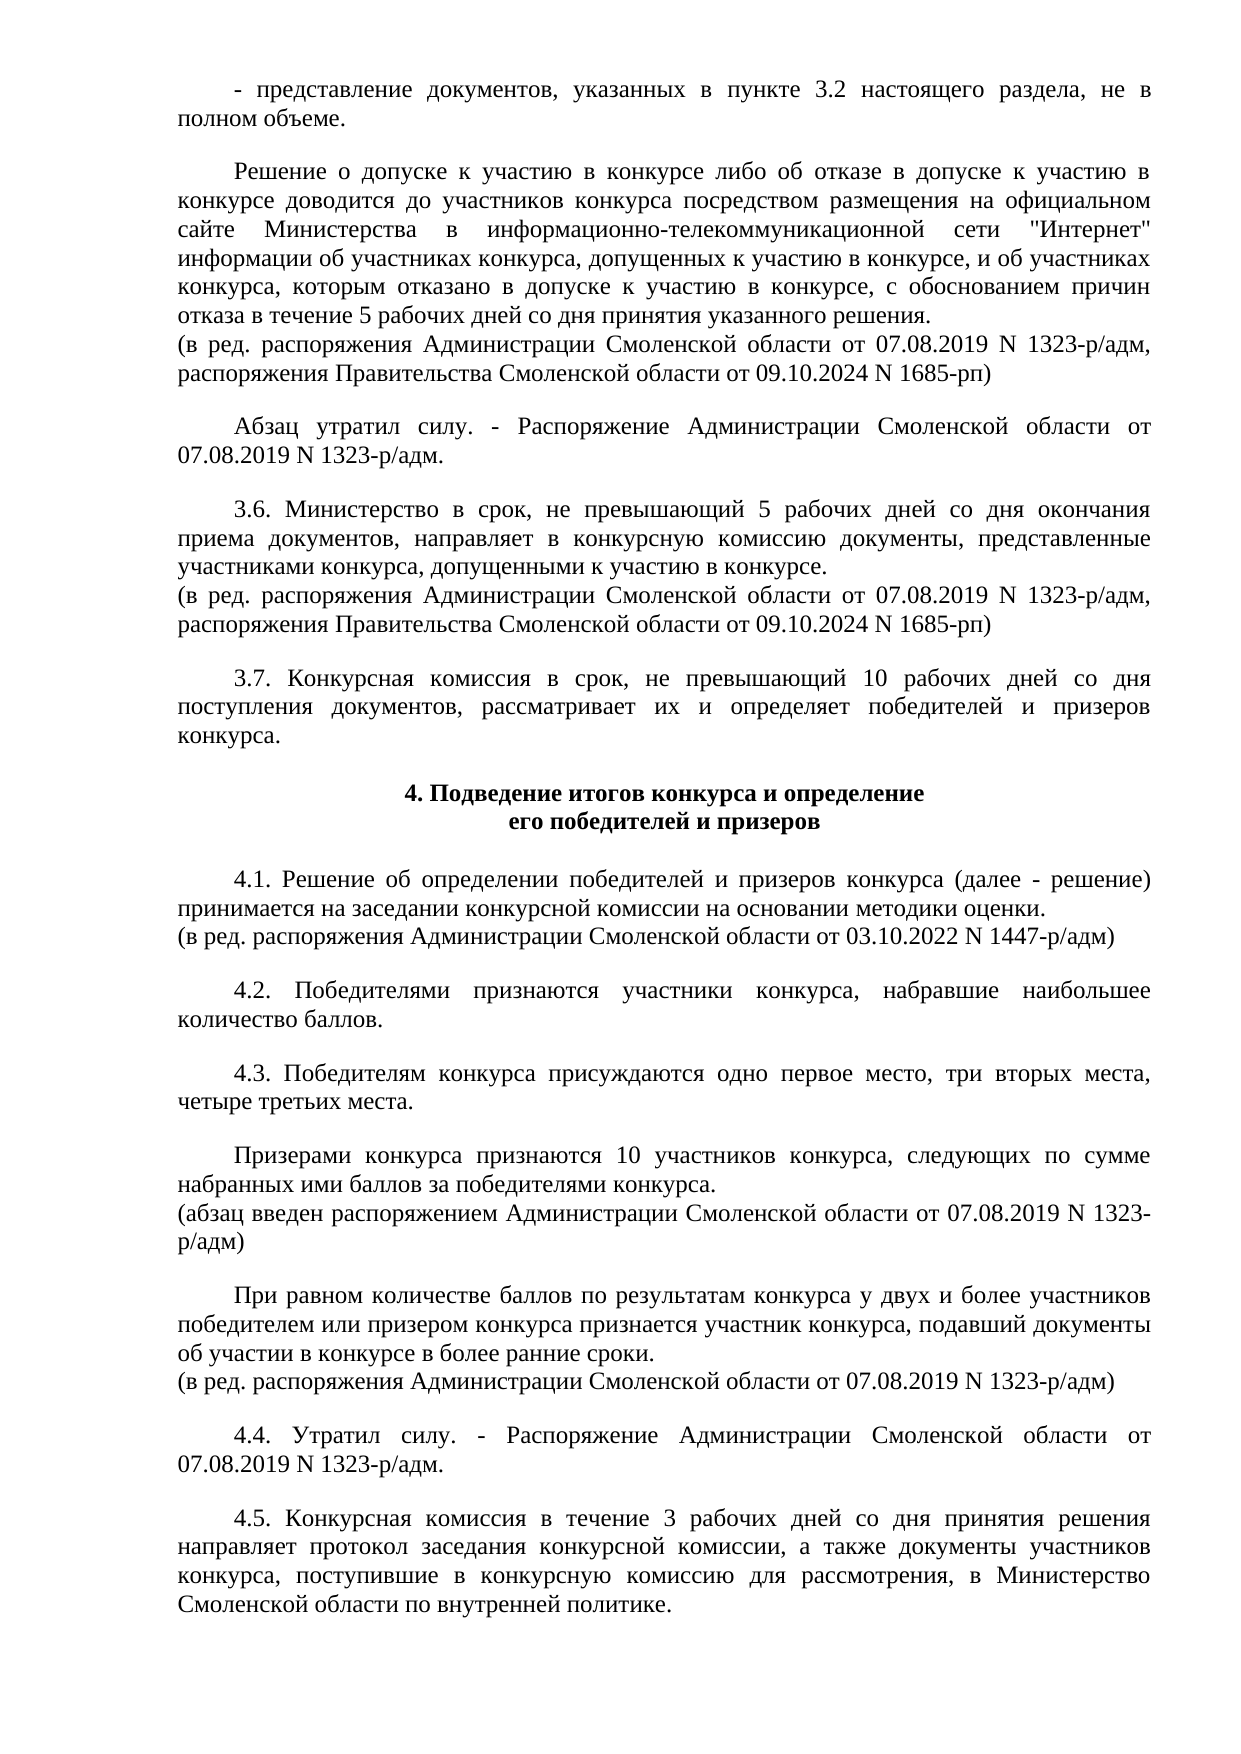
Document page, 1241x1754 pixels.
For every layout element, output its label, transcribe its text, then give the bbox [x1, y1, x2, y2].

text (абзац введен распоряжением Администрации Смоленской области от 07.08.2019 N 1323-р/адм) [177, 1198, 1152, 1255]
text 4.4. Утратил силу. - Распоряжение Администрации Смоленской области от 07.08.2019 N 1323-р/адм. [177, 1420, 1152, 1478]
text При равном количестве баллов по результатам конкурса у двух и более участников победителем или призером конкурса признается участник конкурса, подавший документы об участии в конкурсе в более ранние сроки. [177, 1280, 1152, 1366]
text Абзац утратил силу. - Распоряжение Администрации Смоленской области от 07.08.2019 N 1323-р/адм. [177, 411, 1152, 469]
text 4.5. Конкурсная комиссия в течение 3 рабочих дней со дня принятия решения направляет протокол заседания конкурсной комиссии, а также документы участников конкурса, поступившие в конкурсную комиссию для рассмотрения, в Министерство Смоленской области по внутренней политике. [177, 1503, 1152, 1618]
text 4.2. Победителями признаются участники конкурса, набравшие наибольшее количество баллов. [177, 975, 1152, 1033]
text - представление документов, указанных в пункте 3.2 настоящего раздела, не в полном объеме. [177, 74, 1152, 131]
text 3.7. Конкурсная комиссия в срок, не превышающий 10 рабочих дней со дня поступления документов, рассматривает их и определяет победителей и призеров конкурса. [177, 663, 1152, 749]
text 3.6. Министерство в срок, не превышающий 5 рабочих дней со дня окончания приема документов, направляет в конкурсную комиссию документы, представленные участниками конкурса, допущенными к участию в конкурсе. [177, 494, 1152, 580]
title его победителей и призеров [177, 806, 1152, 835]
text (в ред. распоряжения Администрации Смоленской области от 03.10.2022 N 1447-р/адм) [177, 921, 1152, 950]
text (в ред. распоряжения Администрации Смоленской области от 07.08.2019 N 1323-р/адм) [177, 1366, 1152, 1395]
title 4. Подведение итогов конкурса и определение [177, 778, 1152, 806]
text Решение о допуске к участию в конкурсе либо об отказе в допуске к участию в конкурсе доводится до участников конкурса посредством размещения на официальном сайте Министерства в информационно-телекоммуникационной сети "Интернет" информации об участниках конкурса, допущенных к участию в конкурсе, и об участниках конкурса, которым отказано в допуске к участию в конкурсе, с обоснованием причин отказа в течение 5 рабочих дней со дня принятия указанного решения. [177, 156, 1152, 329]
text 4.1. Решение об определении победителей и призеров конкурса (далее - решение) принимается на заседании конкурсной комиссии на основании методики оценки. [177, 864, 1152, 921]
text 4.3. Победителям конкурса присуждаются одно первое место, три вторых места, четыре третьих места. [177, 1058, 1152, 1115]
text Призерами конкурса признаются 10 участников конкурса, следующих по сумме набранных ими баллов за победителями конкурса. [177, 1140, 1152, 1198]
